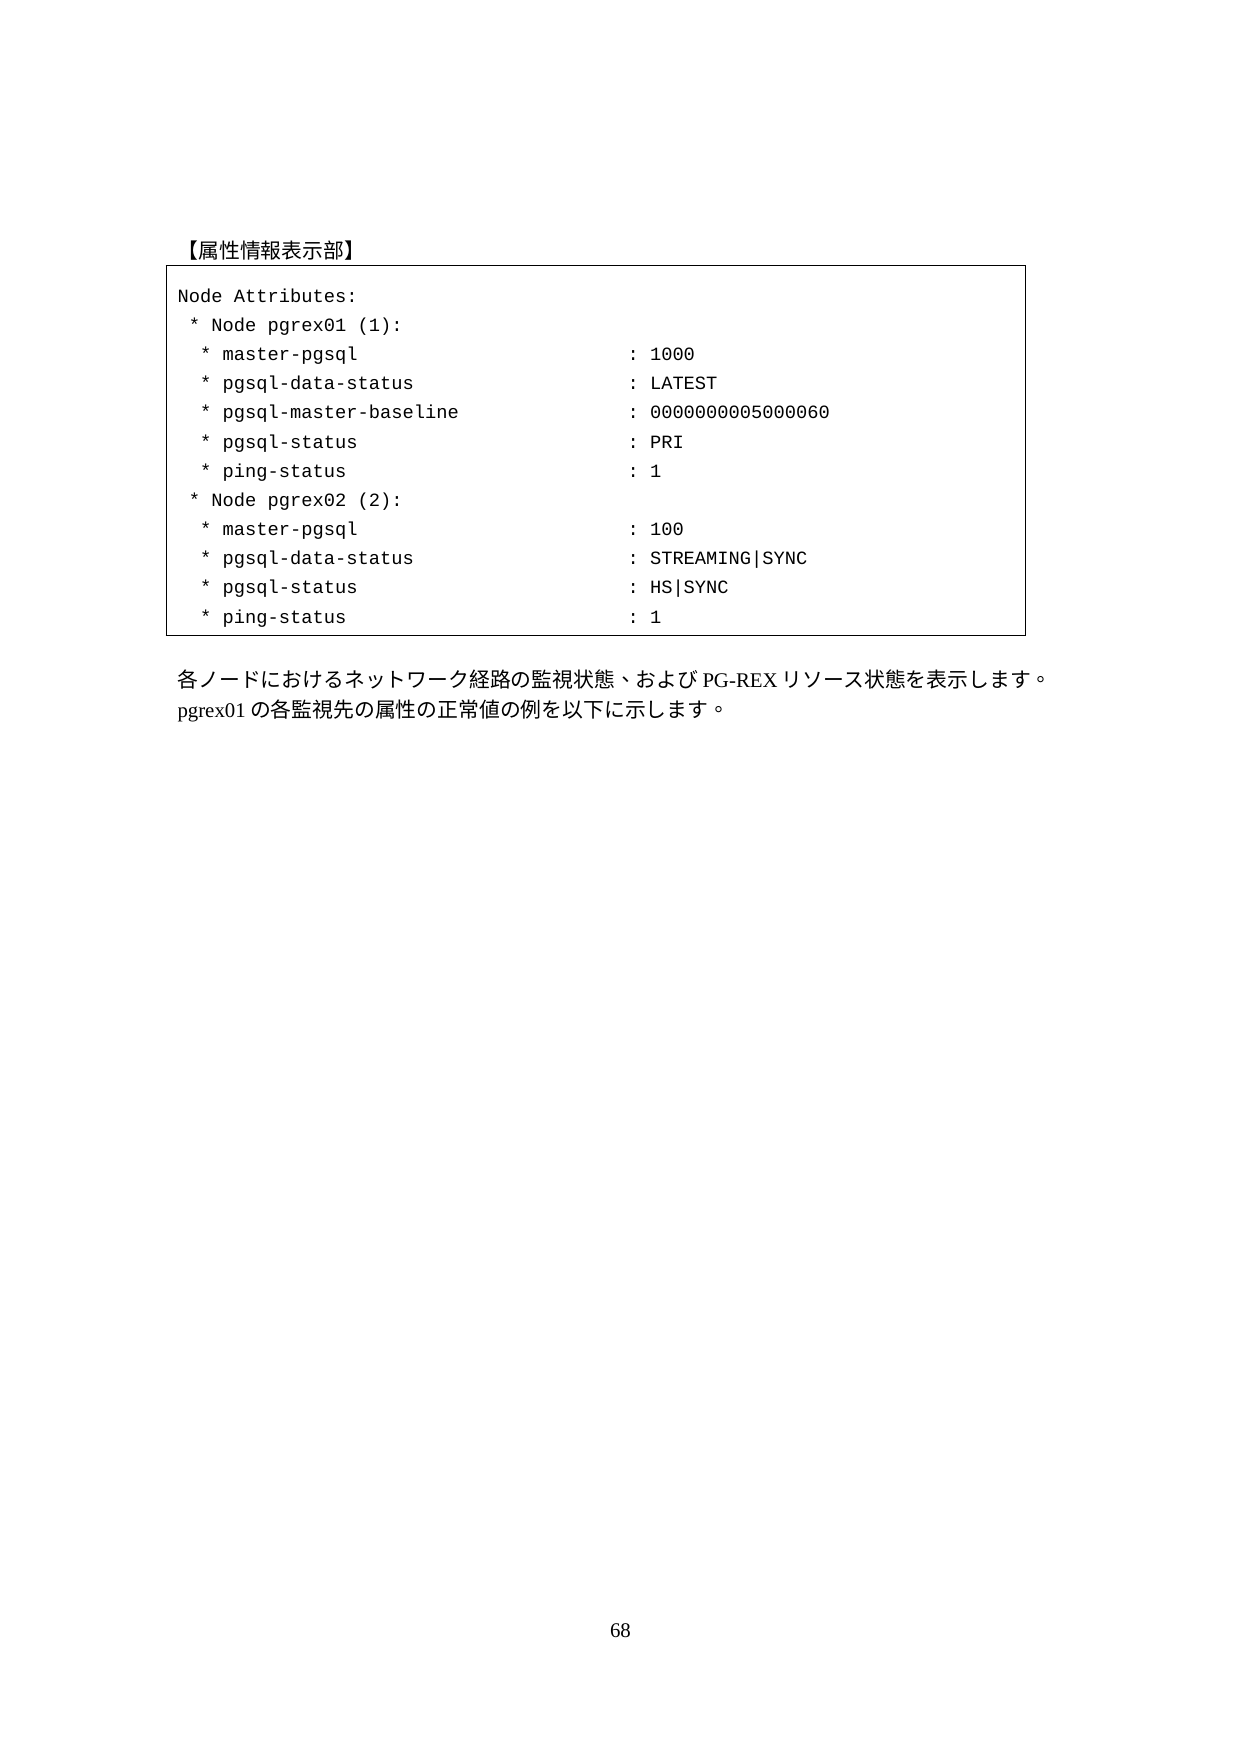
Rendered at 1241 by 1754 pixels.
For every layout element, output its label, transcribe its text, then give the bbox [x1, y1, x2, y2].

text 各ノードにおけるネットワーク経路の監視状態、およびPG-REXリソース状態を表示します。 [177, 665, 1054, 694]
text pgrex01の各監視先の属性の正常値の例を以下に示します。 [177, 694, 1054, 723]
table_header Node Attributes: * Node pgrex01 (1): * master-pgsql : 1000 * pgsql-data-status : LATEST * pgsql-master-baseline : 0000000005000060 * pgsql-status : PRI * ping-status : 1 * Node pgrex02 (2): * master-pgsql : 100 * pgsql-data-status : STREAMING|SYNC * pgsql-status : HS|SYNC * ping-status : 1 [167, 266, 1025, 634]
text 【属性情報表示部】 [177, 236, 1054, 265]
